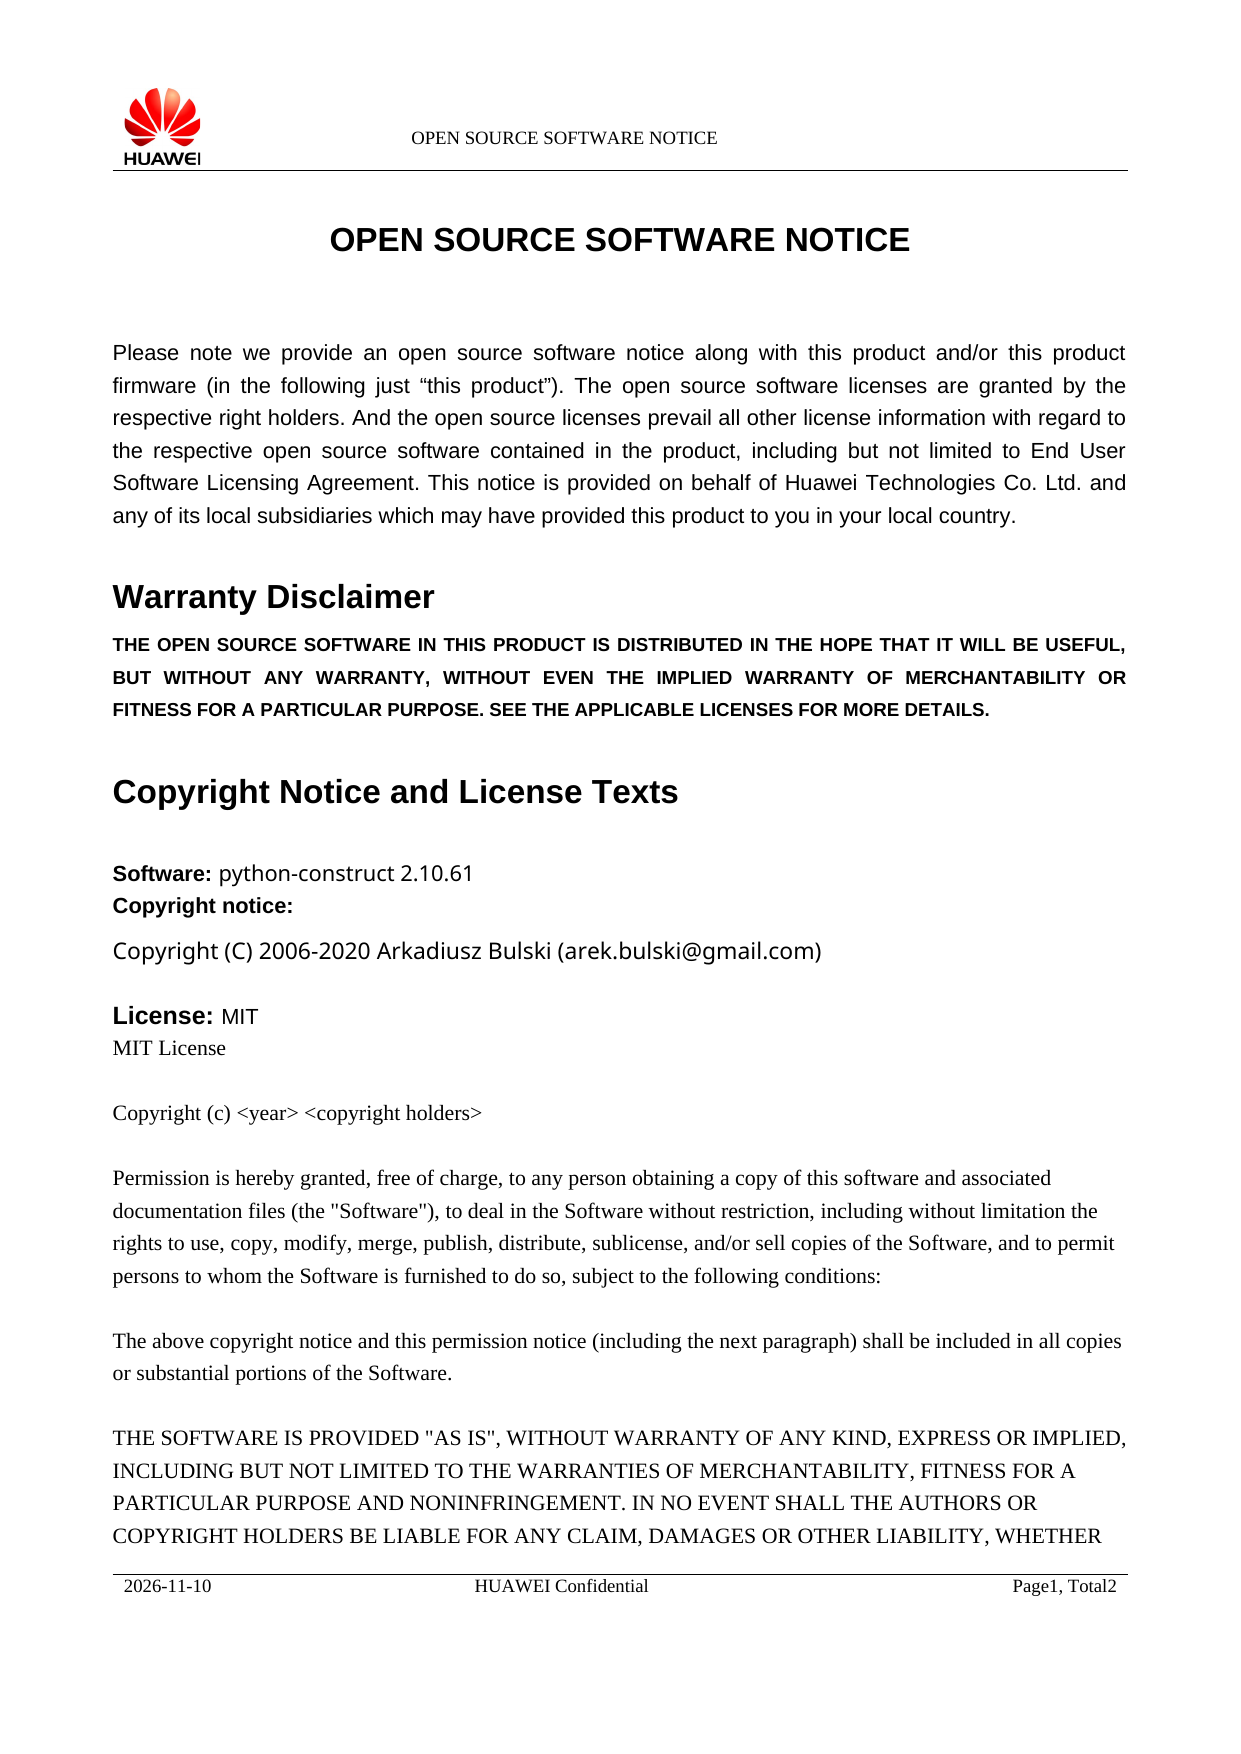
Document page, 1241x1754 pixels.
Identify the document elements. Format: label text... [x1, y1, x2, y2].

title Software: python-construct 2.10.61 [112, 856, 1128, 889]
text License: MIT [112, 999, 1128, 1031]
text OPEN SOURCE SOFTWARE NOTICE [112, 206, 1128, 271]
text Warranty Disclaimer [112, 564, 1128, 629]
text Please note we provide an open source software notice along with this product and/or this product firmware (in the following just “this product”). The open source software licenses are granted by the respective right holders. And the open source licenses prevail all other license information with regard to the respective open source software contained in the product, including but not limited to End User Software Licensing Agreement. This notice is provided on behalf of Huawei Technologies Co. Ltd. and any of its local subsidiaries which may have provided this product to you in your local country. [112, 336, 1128, 531]
text Copyright notice: [112, 889, 1128, 921]
text The open source software in this product is distributed in the hope that it will be useful, but WITHOUT ANY WARRANTY, without even the implied warranty of MERCHANTABILITY or FITNESS FOR A PARTICULAR PURPOSE. See the applicable licenses for more details. [112, 629, 1128, 726]
text Copyright (C) 2006-2020 Arkadiusz Bulski (arek.bulski@gmail.com) [112, 934, 1128, 999]
picture [124, 88, 201, 165]
text Copyright Notice and License Texts [112, 759, 1128, 824]
